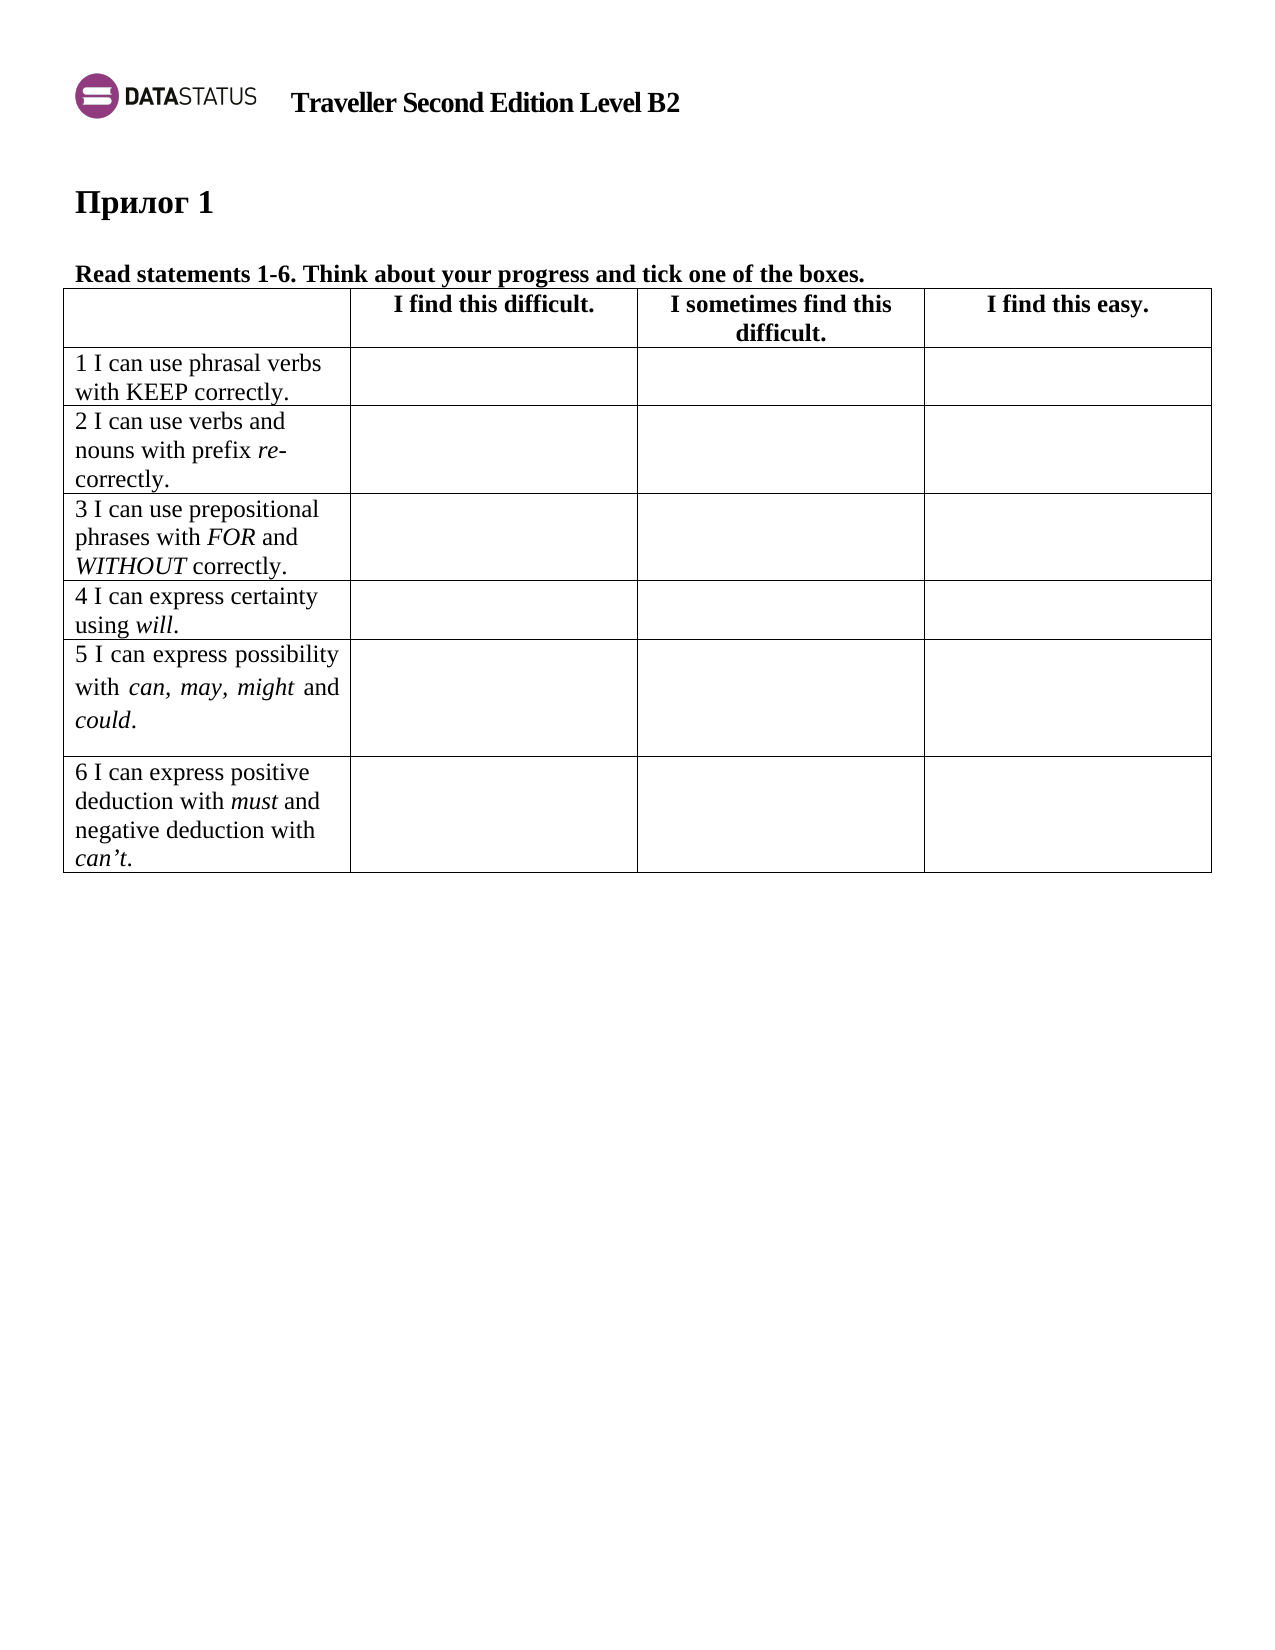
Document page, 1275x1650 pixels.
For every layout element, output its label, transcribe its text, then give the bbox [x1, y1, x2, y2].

table_header [64, 289, 350, 347]
table_cell [351, 348, 637, 405]
table_cell 3 I can use prepositional phrases with FOR and WITHOUT correctly. [64, 494, 350, 580]
table_cell [925, 348, 1211, 405]
text Прилог 1 [75, 183, 1200, 221]
table_cell [351, 494, 637, 580]
table_cell [351, 757, 637, 872]
table_cell [638, 640, 924, 756]
table_cell 4 I can express certainty using will. [64, 581, 350, 638]
picture [75, 73, 257, 119]
table_cell [925, 757, 1211, 872]
table_cell 1 I can use phrasal verbs with KEEP correctly. [64, 348, 350, 405]
table_cell [925, 494, 1211, 580]
table_cell [638, 494, 924, 580]
table_cell [638, 581, 924, 638]
table_header I sometimes find this difficult. [638, 289, 924, 347]
table_header I find this difficult. [351, 289, 637, 347]
table_cell [351, 581, 637, 638]
table_cell [638, 757, 924, 872]
table_cell [351, 640, 637, 756]
table_cell [638, 348, 924, 405]
table_cell [638, 406, 924, 493]
table_cell 5 I can express possibility with can, may, might and could. [64, 640, 350, 756]
table_cell 6 I can express positive deduction with must and negative deduction with can’t. [64, 757, 350, 872]
table_cell 2 I can use verbs and nouns with prefix re- correctly. [64, 406, 350, 493]
table_header I find this easy. [925, 289, 1211, 347]
table_cell [925, 640, 1211, 756]
table_cell [351, 406, 637, 493]
table_cell [925, 406, 1211, 493]
text Read statements 1-6. Think about your progress and tick one of the boxes. [75, 259, 1200, 288]
table_cell [925, 581, 1211, 638]
